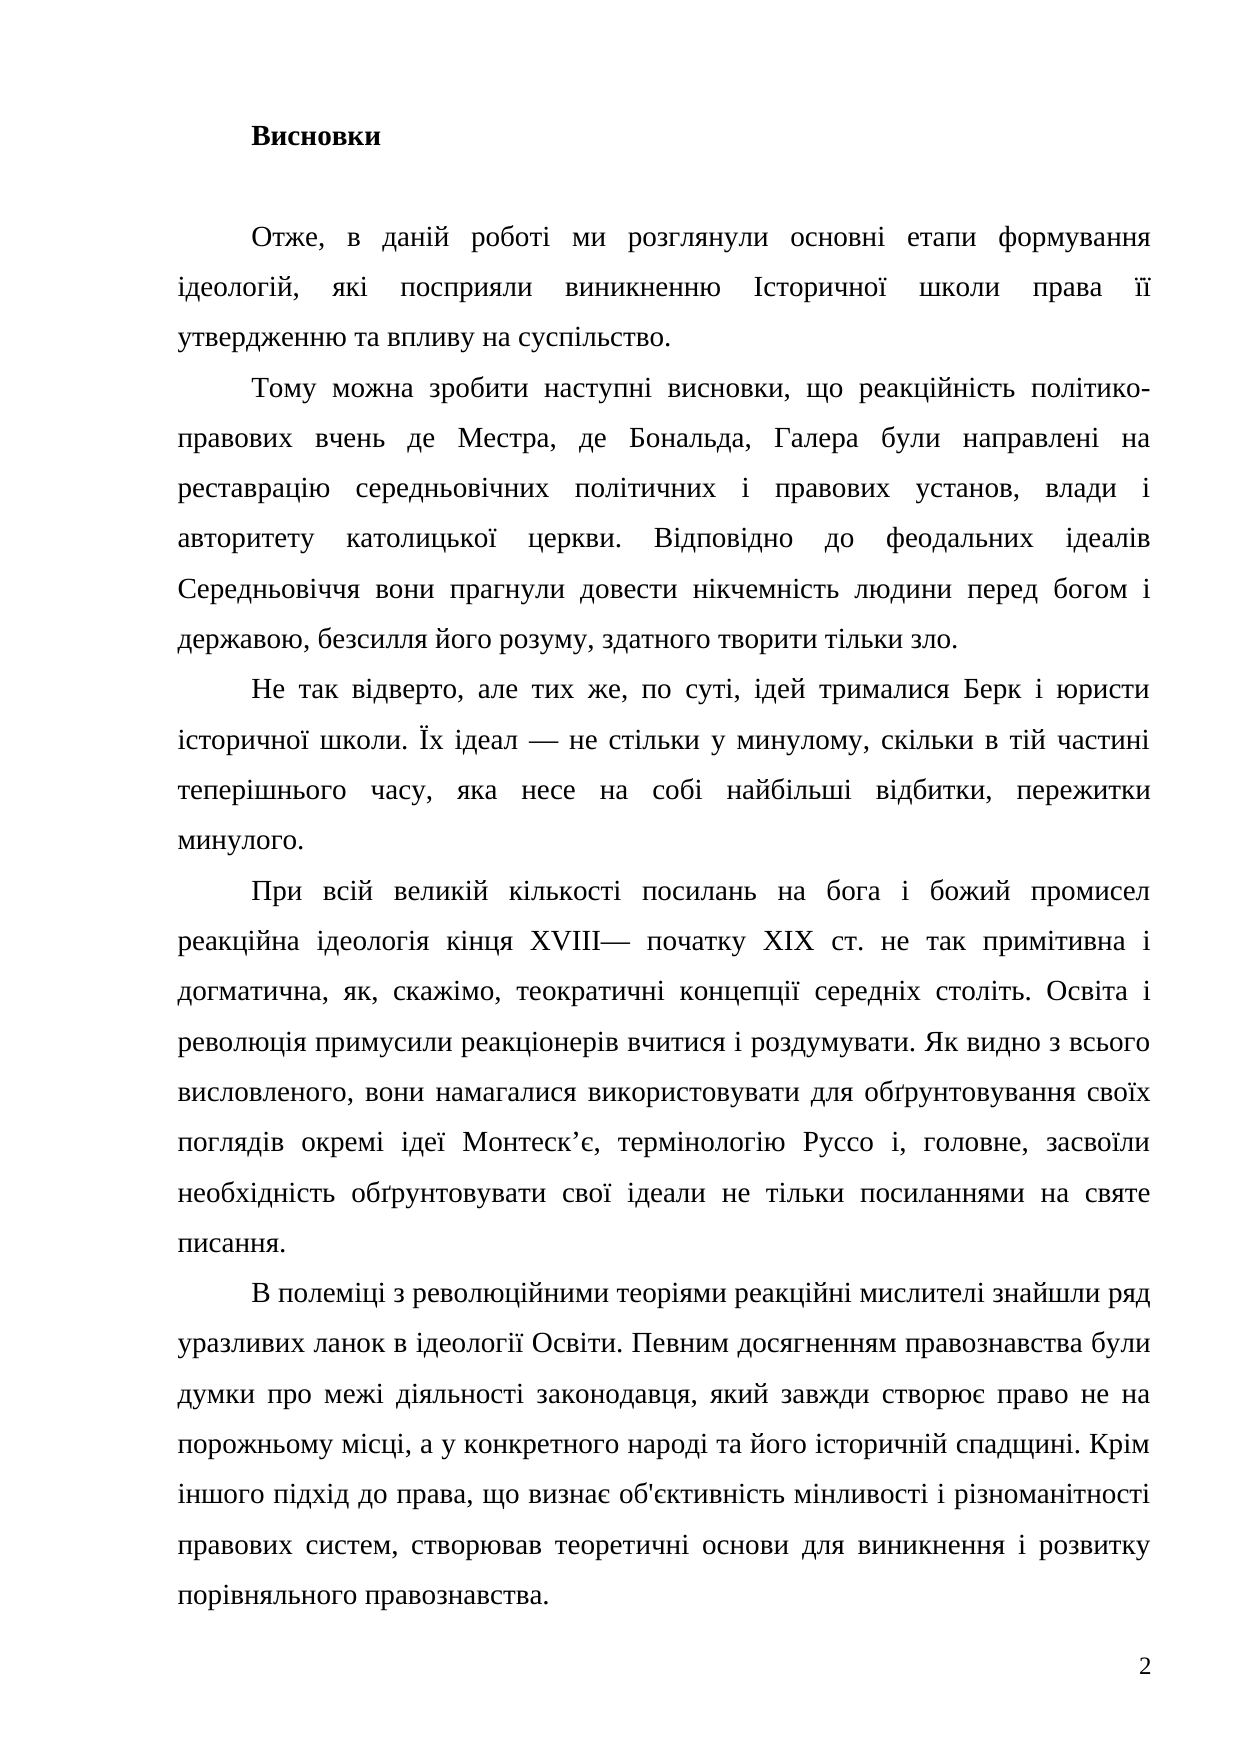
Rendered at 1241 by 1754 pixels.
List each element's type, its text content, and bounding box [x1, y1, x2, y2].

text Висновки [177, 118, 1152, 152]
text Не так відверто, але тих же, по суті, ідей трималися Берк і юристи історичної школи. Їх ідеал — не стільки у минулому, скільки в тій частині теперішнього часу, яка несе на собі найбільші відбитки, пережитки минулого. [177, 672, 1152, 856]
text Тому можна зробити наступні висновки, що реакційність політико-правових вчень де Местра, де Бональда, Галера були направлені на реставрацію середньовічних політичних і правових установ, влади і авторитету католицької церкви. Відповідно до феодальних ідеалів Середньовіччя вони прагнули довести нікчемність людини перед богом і державою, безсилля його розуму, здатного творити тільки зло. [177, 370, 1152, 655]
text В полеміці з революційними теоріями реакційні мислителі знайшли ряд уразливих ланок в ідеології Освіти. Певним досягненням правознавства були думки про межі діяльності законодавця, який завжди створює право не на порожньому місці, а у конкретного народі та його історичній спадщині. Крім іншого підхід до права, що визнає об'єктивність мінливості і різноманітності правових систем, створював теоретичні основи для виникнення і розвитку порівняльного правознавства. [177, 1275, 1152, 1611]
text При всій великій кількості посилань на бога і божий промисел реакційна ідеологія кінця XVIII— початку XIX ст. не так примітивна і догматична, як, скажімо, теократичні концепції середніх століть. Освіта і революція примусили реакціонерів вчитися і роздумувати. Як видно з всього висловленого, вони намагалися використовувати для обґрунтовування своїх поглядів окремі ідеї Монтеск’є, термінологію Руссо і, головне, засвоїли необхідність обґрунтовувати свої ідеали не тільки посиланнями на святе писання. [177, 873, 1152, 1258]
text Отже, в даній роботі ми розглянули основні етапи формування ідеологій, які посприяли виникненню Історичної школи права її утвердженню та впливу на суспільство. [177, 219, 1152, 353]
